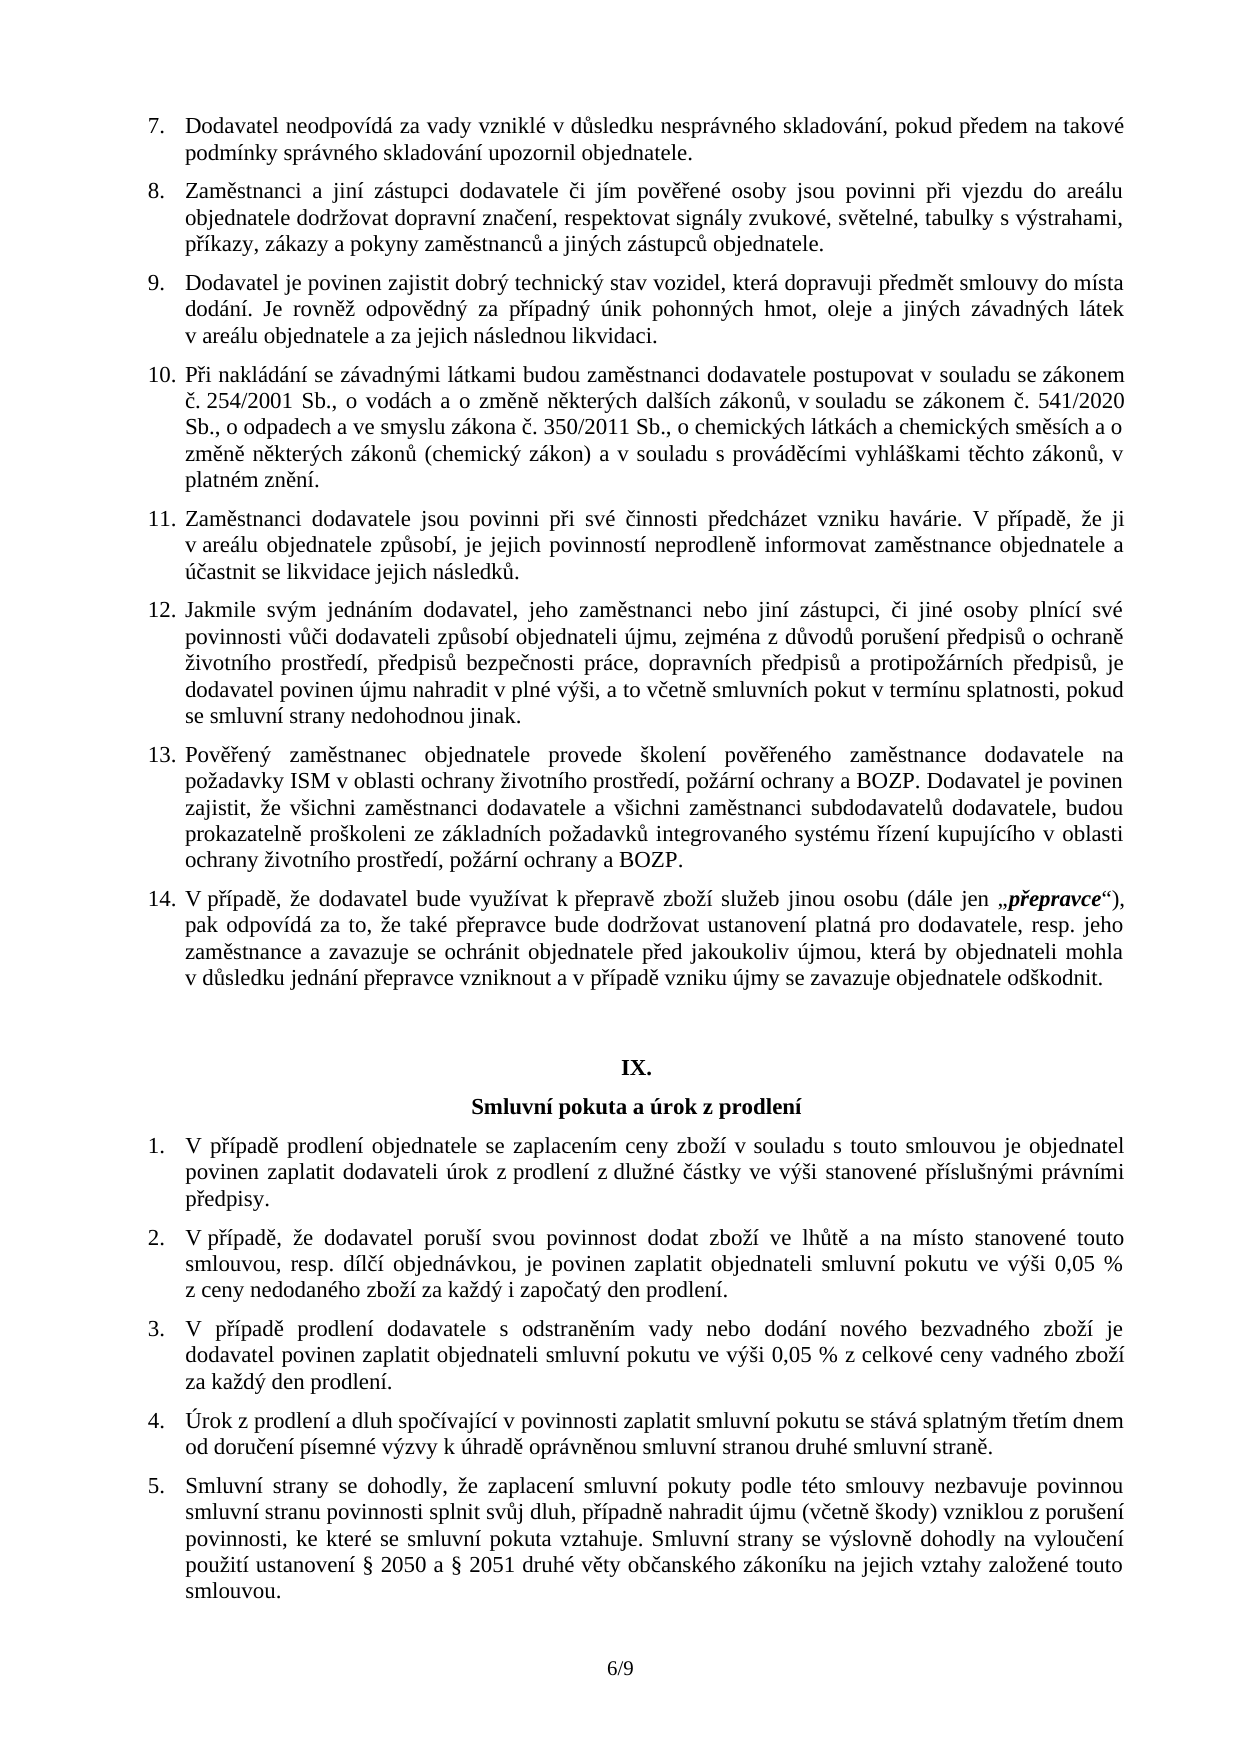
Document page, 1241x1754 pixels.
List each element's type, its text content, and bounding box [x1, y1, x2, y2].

list V případě prodlení dodavatele s odstraněním vady nebo dodání nového bezvadného zboží je dodavatel povinen zaplatit objednateli smluvní pokutu ve výši 0,05 % z celkové ceny vadného zboží za každý den prodlení. [148, 1315, 1125, 1394]
list Dodavatel neodpovídá za vady vzniklé v důsledku nesprávného skladování, pokud předem na takové podmínky správného skladování upozornil objednatele. [148, 112, 1125, 165]
subtitle Smluvní pokuta a úrok z prodlení [153, 1093, 1119, 1119]
list Zaměstnanci dodavatele jsou povinni při své činnosti předcházet vzniku havárie. V případě, že ji v areálu objednatele způsobí, je jejich povinností neprodleně informovat zaměstnance objednatele a účastnit se likvidace jejich následků. [148, 505, 1125, 584]
list V případě prodlení objednatele se zaplacením ceny zboží v souladu s touto smlouvou je objednatel povinen zaplatit dodavateli úrok z prodlení z dlužné částky ve výši stanovené příslušnými právními předpisy. [148, 1132, 1125, 1211]
list Při nakládání se závadnými látkami budou zaměstnanci dodavatele postupovat v souladu se zákonem č. 254/2001 Sb., o vodách a o změně některých dalších zákonů, v souladu se zákonem č. 541/2020 Sb., o odpadech a ve smyslu zákona č. 350/2011 Sb., o chemických látkách a chemických směsích a o změně některých zákonů (chemický zákon) a v souladu s prováděcími vyhláškami těchto zákonů, v platném znění. [148, 361, 1125, 492]
text IX. [153, 1054, 1119, 1081]
list Zaměstnanci a jiní zástupci dodavatele či jím pověřené osoby jsou povinni při vjezdu do areálu objednatele dodržovat dopravní značení, respektovat signály zvukové, světelné, tabulky s výstrahami, příkazy, zákazy a pokyny zaměstnanců a jiných zástupců objednatele. [148, 178, 1125, 257]
list V případě, že dodavatel bude využívat k přepravě zboží služeb jinou osobu (dále jen „přepravce“), pak odpovídá za to, že také přepravce bude dodržovat ustanovení platná pro dodavatele, resp. jeho zaměstnance a zavazuje se ochránit objednatele před jakoukoliv újmou, která by objednateli mohla v důsledku jednání přepravce vzniknout a v případě vzniku újmy se zavazuje objednatele odškodnit. [148, 885, 1125, 991]
list Úrok z prodlení a dluh spočívající v povinnosti zaplatit smluvní pokutu se stává splatným třetím dnem od doručení písemné výzvy k úhradě oprávněnou smluvní stranou druhé smluvní straně. [148, 1407, 1125, 1459]
list Pověřený zaměstnanec objednatele provede školení pověřeného zaměstnance dodavatele na požadavky ISM v oblasti ochrany životního prostředí, požární ochrany a BOZP. Dodavatel je povinen zajistit, že všichni zaměstnanci dodavatele a všichni zaměstnanci subdodavatelů dodavatele, budou prokazatelně proškoleni ze základních požadavků integrovaného systému řízení kupujícího v oblasti ochrany životního prostředí, požární ochrany a BOZP. [148, 741, 1125, 873]
list Smluvní strany se dohodly, že zaplacení smluvní pokuty podle této smlouvy nezbavuje povinnou smluvní stranu povinnosti splnit svůj dluh, případně nahradit újmu (včetně škody) vzniklou z porušení povinnosti, ke které se smluvní pokuta vztahuje. Smluvní strany se výslovně dohodly na vyloučení použití ustanovení § 2050 a § 2051 druhé věty občanského zákoníku na jejich vztahy založené touto smlouvou. [148, 1472, 1125, 1604]
list Jakmile svým jednáním dodavatel, jeho zaměstnanci nebo jiní zástupci, či jiné osoby plnící své povinnosti vůči dodavateli způsobí objednateli újmu, zejména z důvodů porušení předpisů o ochraně životního prostředí, předpisů bezpečnosti práce, dopravních předpisů a protipožárních předpisů, je dodavatel povinen újmu nahradit v plné výši, a to včetně smluvních pokut v termínu splatnosti, pokud se smluvní strany nedohodnou jinak. [148, 597, 1125, 728]
list Dodavatel je povinen zajistit dobrý technický stav vozidel, která dopravuji předmět smlouvy do místa dodání. Je rovněž odpovědný za případný únik pohonných hmot, oleje a jiných závadných látek v areálu objednatele a za jejich následnou likvidaci. [148, 269, 1125, 348]
list V případě, že dodavatel poruší svou povinnost dodat zboží ve lhůtě a na místo stanovené touto smlouvou, resp. dílčí objednávkou, je povinen zaplatit objednateli smluvní pokutu ve výši 0,05 % z ceny nedodaného zboží za každý i započatý den prodlení. [148, 1224, 1125, 1303]
